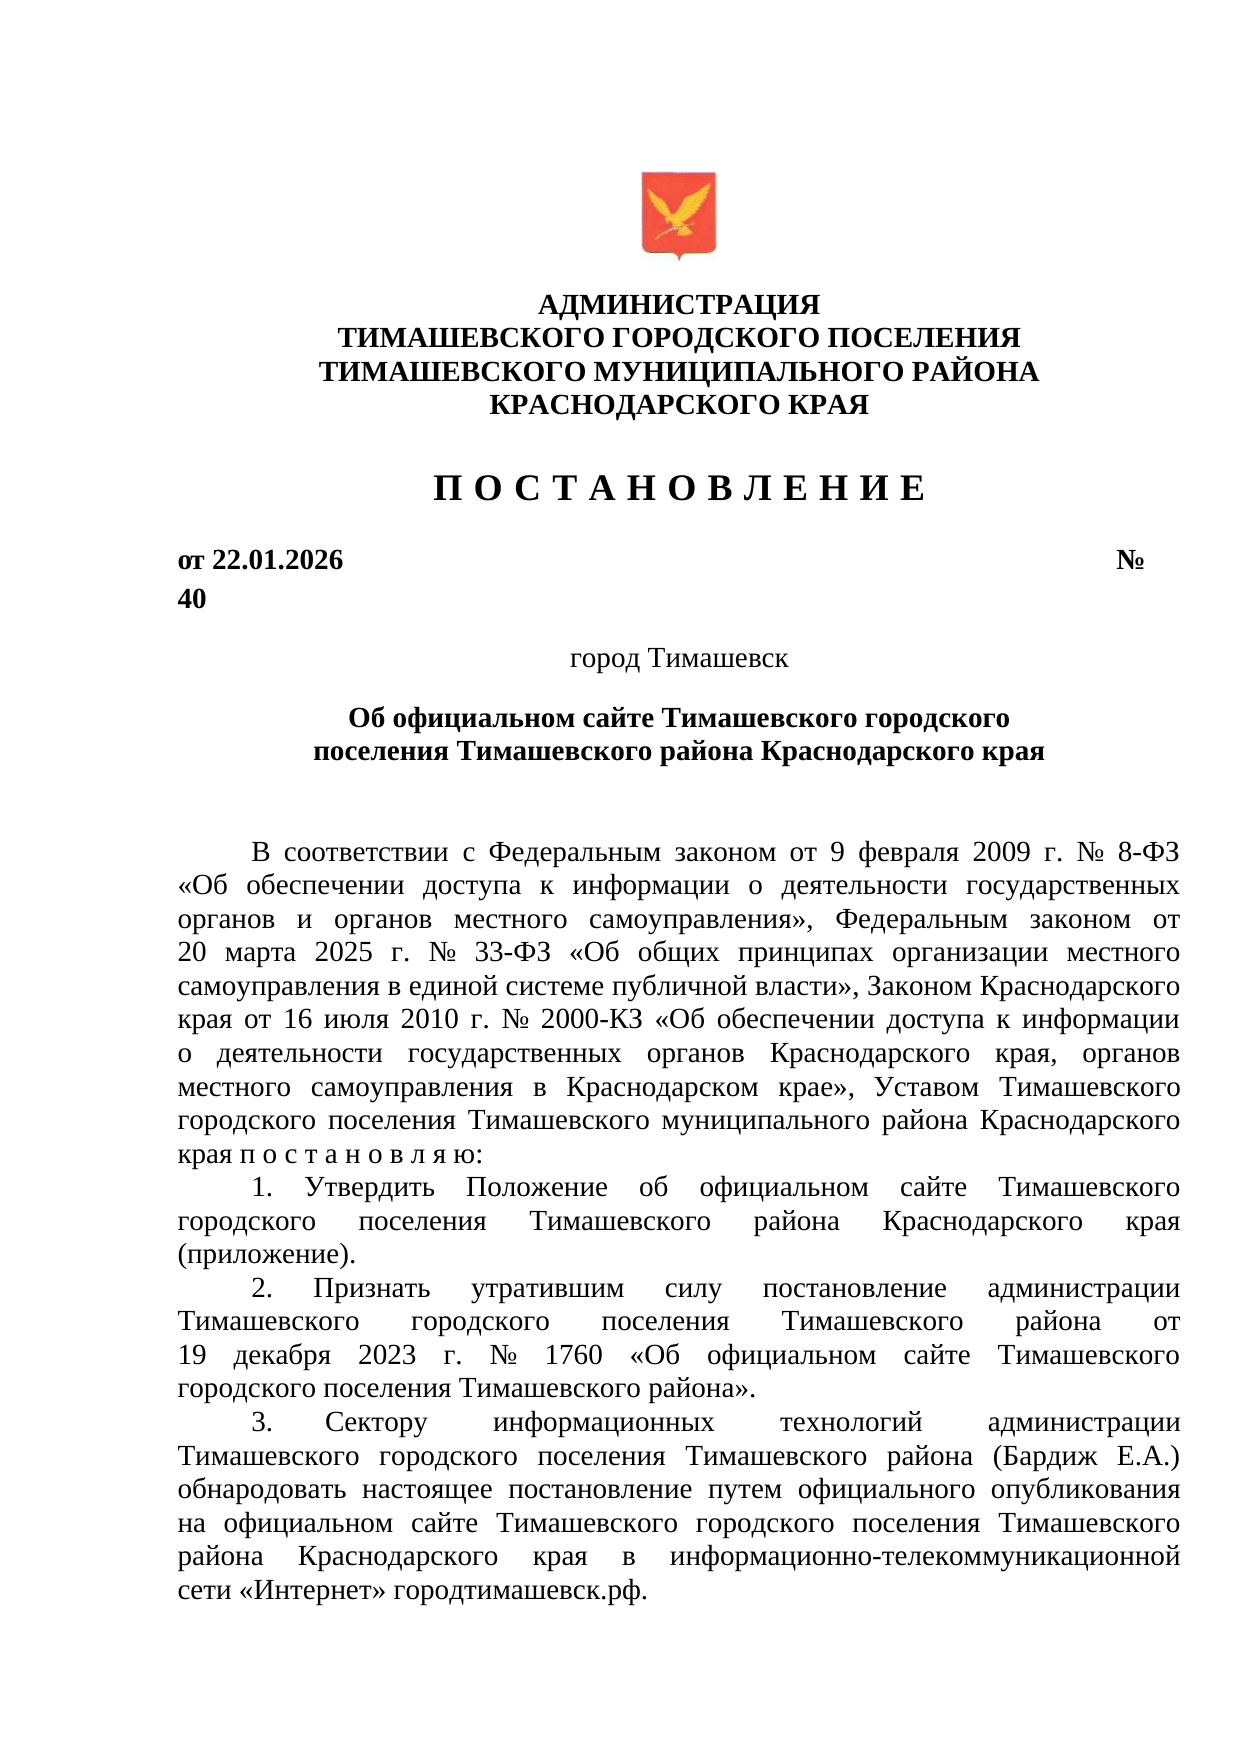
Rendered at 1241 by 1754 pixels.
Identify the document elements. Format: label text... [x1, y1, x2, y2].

picture [640, 171, 718, 262]
text КРАСНОДАРСКОГО КРАЯ [177, 387, 1181, 421]
text 1. Утвердить Положение об официальном сайте Тимашевского городского поселения Тимашевского района Краснодарского края (приложение). [177, 1169, 1181, 1270]
text 2. Признать утратившим силу постановление администрации Тимашевского городского поселения Тимашевского района от 19 декабря 2023 г. № 1760 «Об официальном сайте Тимашевского городского поселения Тимашевского района». [177, 1270, 1181, 1404]
text ПОСТАНОВЛЕНИЕ [177, 474, 1181, 507]
text АДМИНИСТРАЦИЯ [177, 287, 1181, 320]
text ТИМАШЕВСКОГО ГОРОДСКОГО ПОСЕЛЕНИЯ [177, 320, 1181, 354]
text город Тимашевск [177, 640, 1181, 674]
text Об официальном сайте Тимашевского городского [177, 700, 1181, 733]
text 3. Сектору информационных технологий администрации Тимашевского городского поселения Тимашевского района (Бардиж Е.А.) обнародовать настоящее постановление путем официального опубликования на официальном сайте Тимашевского городского поселения Тимашевского района Краснодарского края в информационно-телекоммуникационной сети «Интернет» городтимашевск.рф. [177, 1404, 1181, 1605]
text от 22.01.2026 № 40 [177, 542, 1181, 614]
text поселения Тимашевского района Краснодарского края [177, 733, 1181, 767]
text ТИМАШЕВСКОГО МУНИЦИПАЛЬНОГО РАЙОНА [177, 354, 1181, 387]
text В соответствии c Федеральным законом от 9 февраля 2009 г. № 8-ФЗ «Об обеспечении доступа к информации о деятельности государственных органов и органов местного самоуправления», Федеральным законом от 20 марта 2025 г. № 33-ФЗ «Об общих принципах организации местного самоуправления в единой системе публичной власти», Законом Краснодарского края от 16 июля 2010 г. № 2000-КЗ «Об обеспечении доступа к информации о деятельности государственных органов Краснодарского края, органов местного самоуправления в Краснодарском крае», Уставом Тимашевского городского поселения Тимашевского муниципального района Краснодарского края п о с т а н о в л я ю: [177, 834, 1181, 1169]
